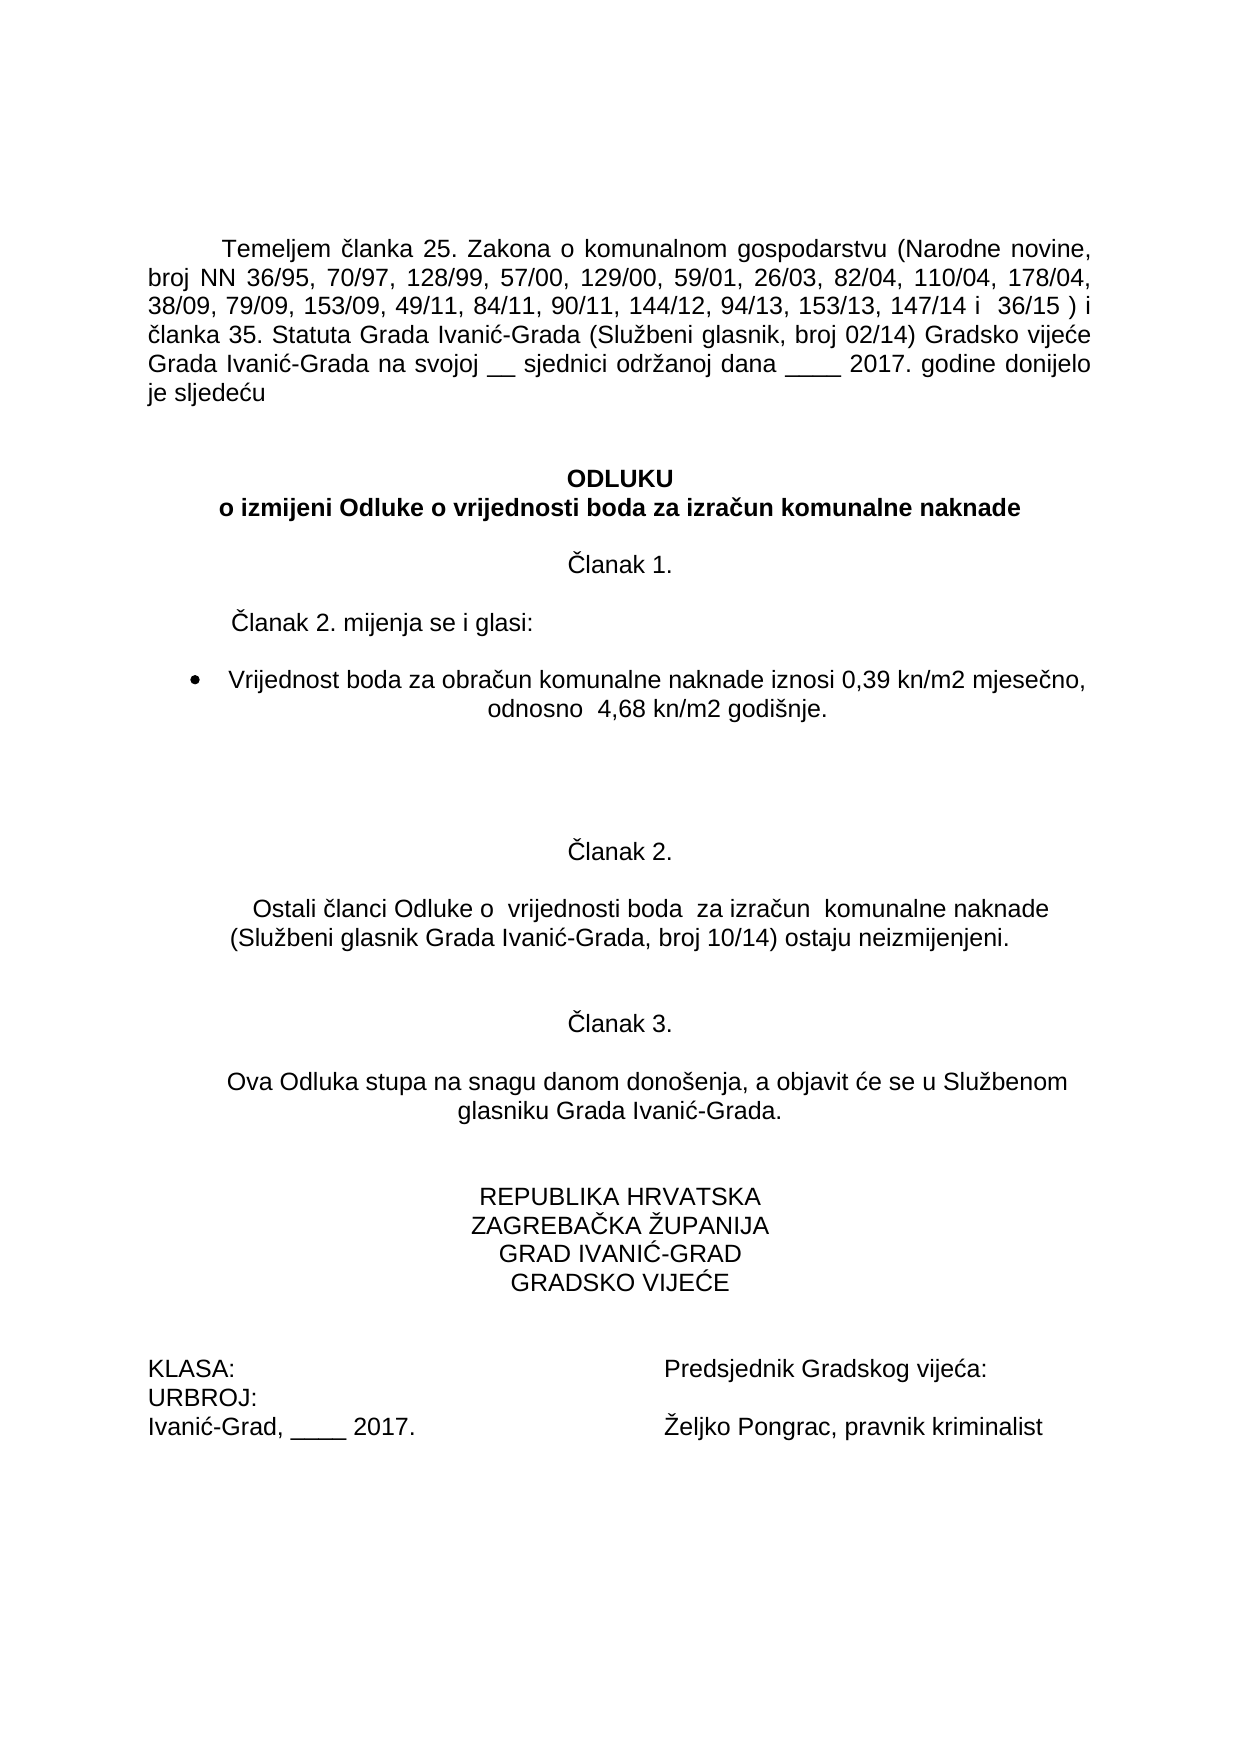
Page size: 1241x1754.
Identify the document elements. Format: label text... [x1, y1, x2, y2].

text Ostali članci Odluke o vrijednosti boda za izračun komunalne naknade (Službeni glasnik Grada Ivanić-Grada, broj 10/14) ostaju neizmijenjeni. [148, 894, 1093, 952]
text GRADSKO VIJEĆE [148, 1268, 1093, 1297]
text ZAGREBAČKA ŽUPANIJA [148, 1211, 1093, 1239]
text GRAD IVANIĆ-GRAD [148, 1239, 1093, 1268]
text Članak 3. [148, 1009, 1093, 1038]
list Vrijednost boda za obračun komunalne naknade iznosi 0,39 kn/m2 mjesečno, odnosno 4,68 kn/m2 godišnje. [185, 665, 1093, 723]
text Ivanić-Grad, ____ 2017. Željko Pongrac, pravnik kriminalist [148, 1412, 1093, 1441]
text Članak 2. mijenja se i glasi: [148, 608, 1093, 636]
text Članak 2. [148, 837, 1093, 866]
text Temeljem članka 25. Zakona o komunalnom gospodarstvu (Narodne novine, broj NN 36/95, 70/97, 128/99, 57/00, 129/00, 59/01, 26/03, 82/04, 110/04, 178/04, 38/09, 79/09, 153/09, 49/11, 84/11, 90/11, 144/12, 94/13, 153/13, 147/14 i 36/15 ) i članka 35. Statuta Grada Ivanić-Grada (Službeni glasnik, broj 02/14) Gradsko vijeće Grada Ivanić-Grada na svojoj __ sjednici održanoj dana ____ 2017. godine donijelo je sljedeću [148, 234, 1093, 406]
text ODLUKU [148, 464, 1093, 493]
text Članak 1. [148, 550, 1093, 579]
text Ova Odluka stupa na snagu danom donošenja, a objavit će se u Službenom glasniku Grada Ivanić-Grada. [148, 1067, 1093, 1124]
text REPUBLIKA HRVATSKA [148, 1182, 1093, 1211]
text o izmijeni Odluke o vrijednosti boda za izračun komunalne naknade [148, 493, 1093, 521]
text URBROJ: [148, 1383, 1093, 1412]
text KLASA: Predsjednik Gradskog vijeća: [148, 1354, 1093, 1383]
